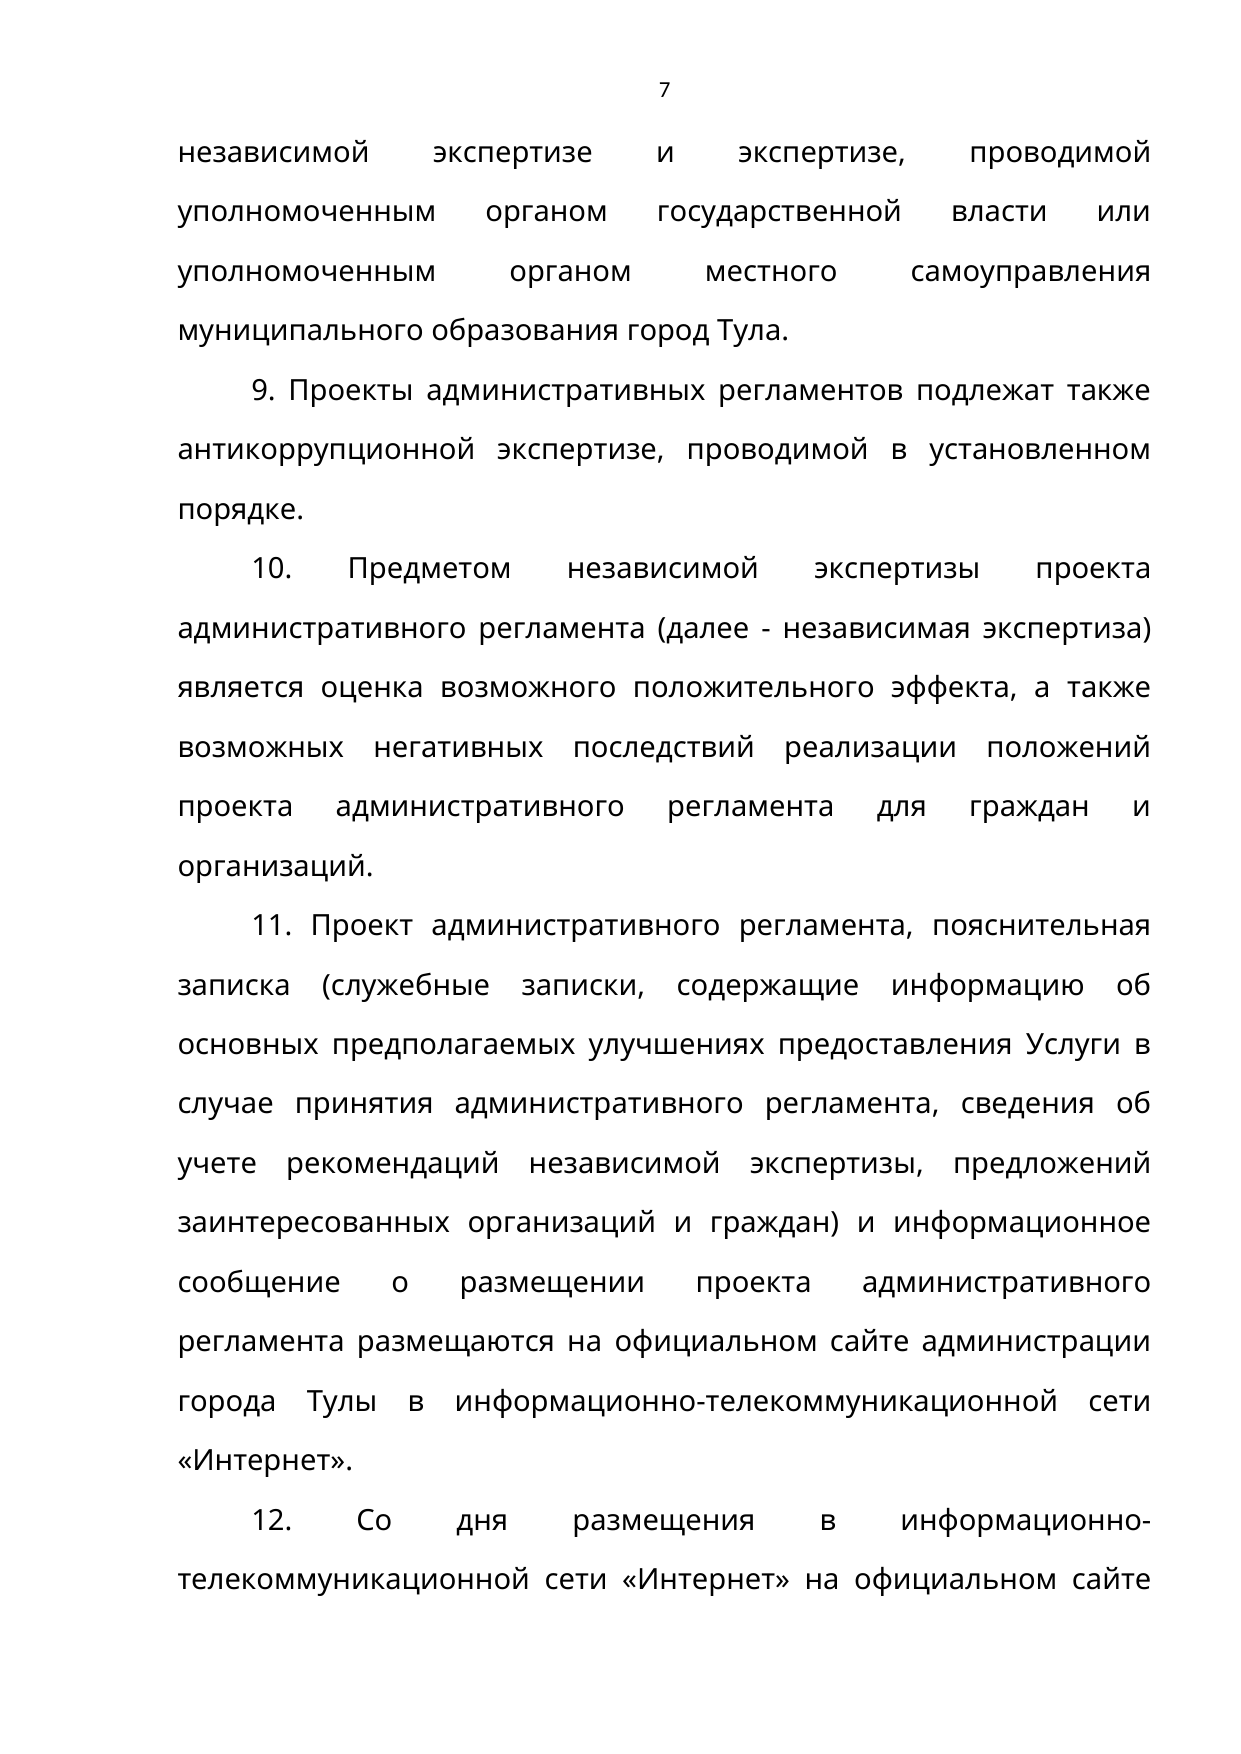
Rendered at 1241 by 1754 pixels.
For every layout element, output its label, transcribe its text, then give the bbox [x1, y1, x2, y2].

text 9. Проекты административных регламентов подлежат также антикоррупционной экспертизе, проводимой в установленном порядке. [177, 369, 1152, 528]
text 11. Проект административного регламента, пояснительная записка (служебные записки, содержащие информацию об основных предполагаемых улучшениях предоставления Услуги в случае принятия административного регламента, сведения об учете рекомендаций независимой экспертизы, предложений заинтересованных организаций и граждан) и информационное сообщение о размещении проекта административного регламента размещаются на официальном сайте администрации города Тулы в информационно-телекоммуникационной сети «Интернет». [177, 904, 1152, 1479]
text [177, 131, 1152, 349]
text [177, 1499, 1152, 1598]
text 10. Предметом независимой экспертизы проекта административного регламента (далее - независимая экспертиза) является оценка возможного положительного эффекта, а также возможных негативных последствий реализации положений проекта административного регламента для граждан и организаций. [177, 547, 1152, 884]
